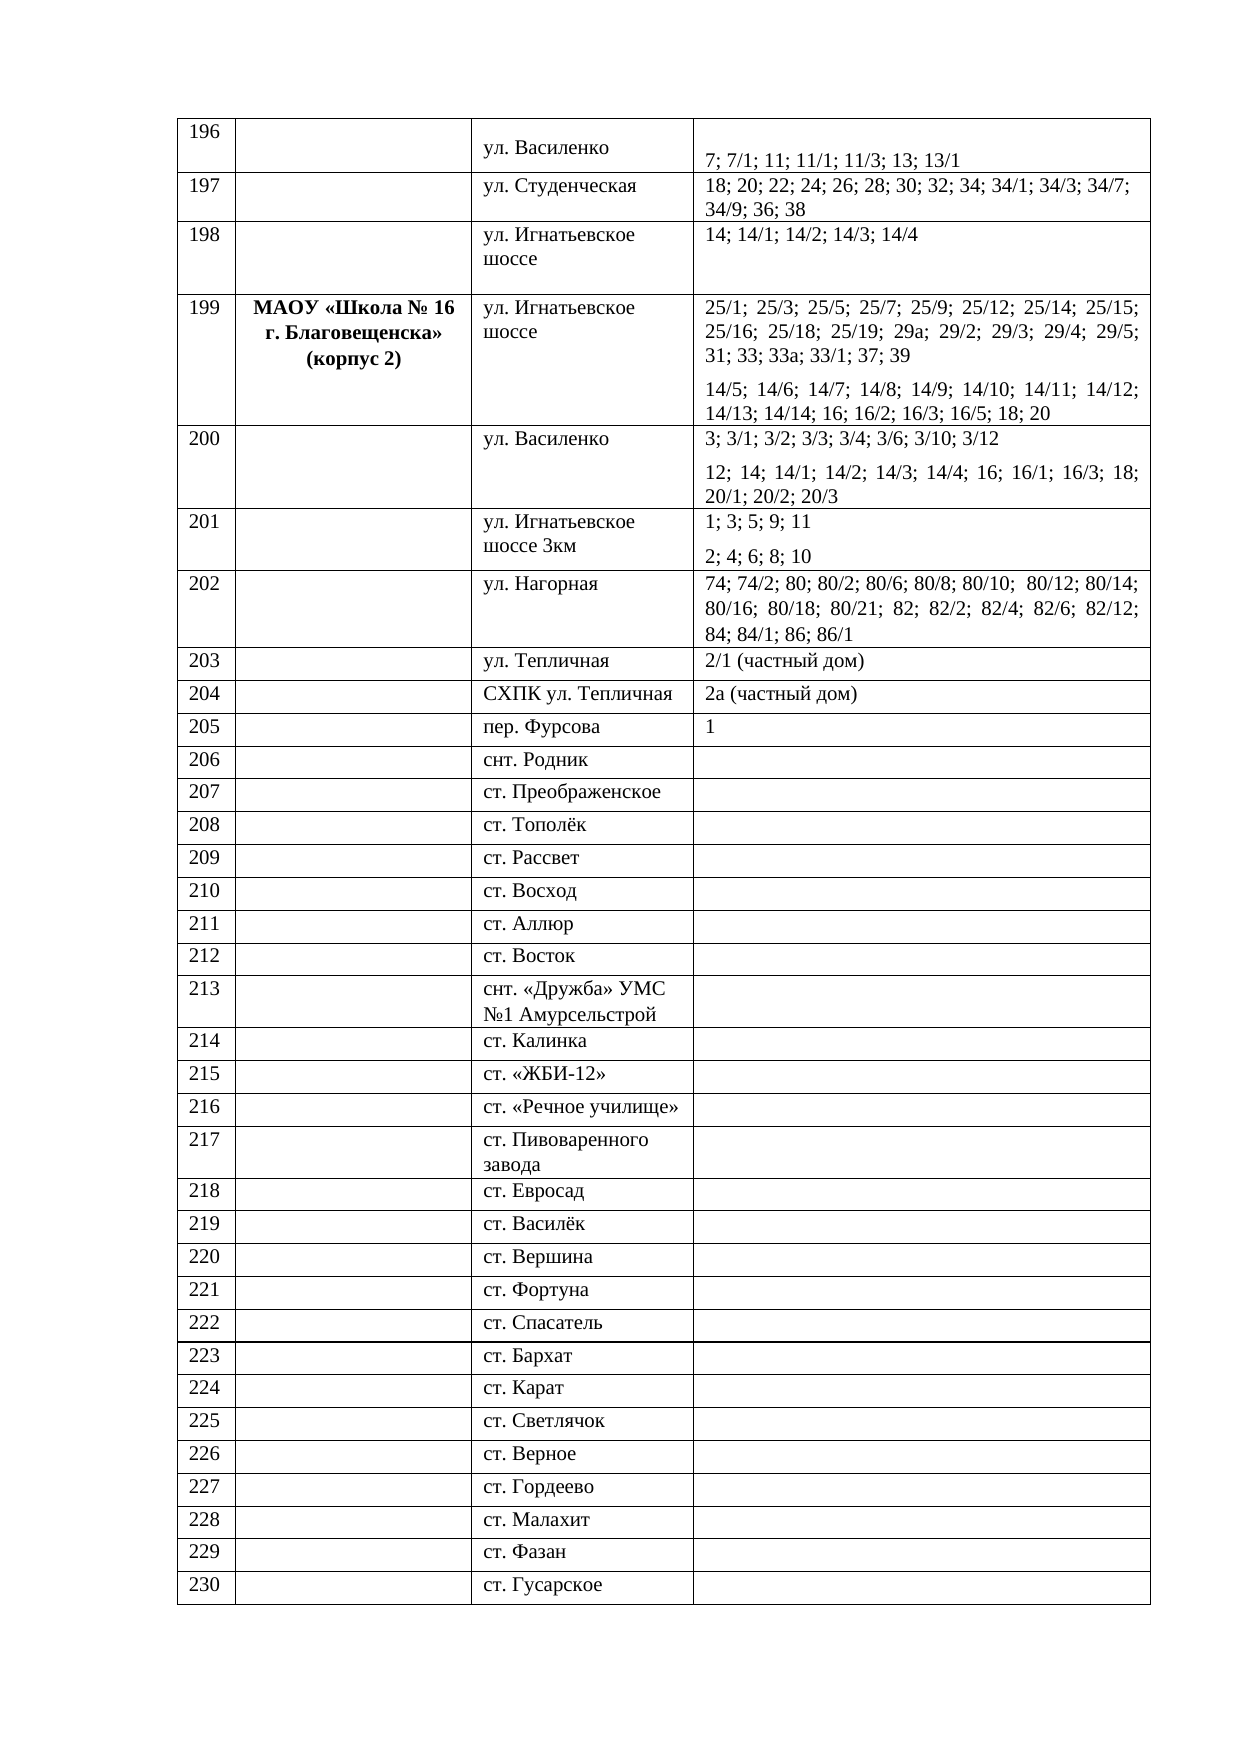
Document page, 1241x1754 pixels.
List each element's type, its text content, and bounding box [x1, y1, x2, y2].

table_cell [236, 1211, 471, 1243]
table_cell [178, 714, 235, 746]
table_cell ст. Василёк [472, 1211, 693, 1243]
table_cell [236, 509, 471, 570]
table_cell 14; 14/1; 14/2; 14/3; 14/4 [694, 222, 1150, 294]
table_cell ул. Студенческая [472, 173, 693, 221]
table_cell ст. Калинка [472, 1028, 693, 1060]
table_cell 2/1 (частный дом) [694, 648, 1150, 680]
table_cell [178, 845, 235, 877]
table_cell [178, 648, 235, 680]
table_cell ул. Василенко [472, 426, 693, 508]
table_cell ст. Бархат [472, 1343, 693, 1374]
table_cell [694, 845, 1150, 877]
table_cell [178, 1408, 235, 1440]
table_cell [694, 911, 1150, 942]
table_cell 74; 74/2; 80; 80/2; 80/6; 80/8; 80/10; 80/12; 80/14; 80/16; 80/18; 80/21; 82; 82/2; 82/4; 82/6; 82/12; 84; 84/1; 86; 86/1 [694, 571, 1150, 647]
table_cell [178, 571, 235, 647]
table_cell ул. Василенко [472, 119, 693, 172]
table_cell ст. «ЖБИ-12» [472, 1061, 693, 1093]
table_cell [236, 976, 471, 1027]
table_cell [694, 1343, 1150, 1374]
table_cell ст. Пивоваренного завода [472, 1127, 693, 1177]
table_cell МАОУ «Школа № 16 г. Благовещенска» (корпус 2) [236, 295, 471, 425]
table_cell [178, 1507, 235, 1538]
table_cell [178, 1028, 235, 1060]
table_cell СХПК ул. Тепличная [472, 681, 693, 713]
table_cell [236, 1408, 471, 1440]
table_cell ст. Фазан [472, 1539, 693, 1571]
table_cell [236, 1539, 471, 1571]
table_cell 18; 20; 22; 24; 26; 28; 30; 32; 34; 34/1; 34/3; 34/7; 34/9; 36; 38 [806, 173, 1150, 221]
table_cell ул. Игнатьевское шоссе 3км [472, 509, 693, 570]
table_cell ст. Рассвет [472, 845, 693, 877]
table_cell [694, 1539, 1150, 1571]
table_cell [178, 1572, 235, 1604]
table_cell [178, 812, 235, 844]
table_cell [236, 911, 471, 942]
table_cell ст. Тополёк [472, 812, 693, 844]
table_cell [236, 1094, 471, 1126]
table_cell [694, 812, 1150, 844]
table_cell [694, 976, 1150, 1027]
table_cell [178, 944, 235, 975]
table_cell [236, 944, 471, 975]
table_cell ст. Гордеево [472, 1474, 693, 1506]
table_cell ст. Верное [472, 1441, 693, 1473]
table_cell [178, 509, 235, 570]
table_cell [236, 714, 471, 746]
table_cell [694, 1211, 1150, 1243]
table_cell [236, 173, 471, 221]
table_cell [236, 1572, 471, 1604]
table_cell [236, 222, 471, 294]
table_cell [178, 1179, 235, 1210]
table_cell [694, 747, 1150, 778]
table_cell [178, 1310, 235, 1341]
table_cell [236, 681, 471, 713]
table_cell 3; 3/1; 3/2; 3/3; 3/4; 3/6; 3/10; 3/12 12; 14; 14/1; 14/2; 14/3; 14/4; 16; 16/1; 16/3; 18; 20/1; 20/2; 20/3 [694, 426, 1150, 508]
table_cell [236, 878, 471, 909]
table_cell ст. Светлячок [472, 1408, 693, 1440]
table_cell 2а (частный дом) [694, 681, 1150, 713]
table_cell снт. «Дружба» УМС №1 Амурсельстрой [472, 976, 693, 1027]
table_cell [178, 1474, 235, 1506]
table_cell [236, 1277, 471, 1309]
table_cell [178, 173, 235, 221]
table_cell [694, 1127, 1150, 1177]
table_cell [236, 1179, 471, 1210]
table_cell [236, 812, 471, 844]
table_cell [694, 1507, 1150, 1538]
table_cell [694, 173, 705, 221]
table_cell ст. Восход [472, 878, 693, 909]
table_cell [694, 1061, 1150, 1093]
table_cell [236, 1244, 471, 1276]
table_cell ул. Игнатьевское шоссе [472, 222, 693, 294]
table_cell [236, 1507, 471, 1538]
table_cell ст. Вершина [472, 1244, 693, 1276]
table_cell [694, 1441, 1150, 1473]
table_cell ст. «Речное училище» [472, 1094, 693, 1126]
table_cell [694, 1094, 1150, 1126]
table_cell 7; 7/1; 11; 11/1; 11/3; 13; 13/1 [694, 119, 1150, 172]
table_cell [178, 1094, 235, 1126]
table_cell ул. Игнатьевское шоссе [472, 295, 693, 425]
table_cell [694, 1408, 1150, 1440]
table_cell ст. Спасатель [472, 1310, 693, 1341]
table_cell [694, 1179, 1150, 1210]
table_cell [236, 426, 471, 508]
table_cell [694, 1375, 1150, 1407]
table_cell [178, 747, 235, 778]
table_cell [694, 1277, 1150, 1309]
table_cell [178, 878, 235, 909]
table_cell [236, 1061, 471, 1093]
table_cell [178, 681, 235, 713]
table_cell [178, 1277, 235, 1309]
table_cell [178, 222, 235, 294]
table_cell [236, 779, 471, 811]
table_cell ст. Преображенское [472, 779, 693, 811]
table_cell [178, 119, 235, 172]
table_cell снт. Родник [472, 747, 693, 778]
table_cell [694, 1474, 1150, 1506]
table_cell [236, 1310, 471, 1341]
table_cell [178, 295, 235, 425]
table_cell [694, 1310, 1150, 1341]
table_cell [178, 1375, 235, 1407]
table_cell [236, 1028, 471, 1060]
table_cell [178, 1539, 235, 1571]
table_cell 25/1; 25/3; 25/5; 25/7; 25/9; 25/12; 25/14; 25/15; 25/16; 25/18; 25/19; 29а; 29/2; 29/3; 29/4; 29/5; 31; 33; 33а; 33/1; 37; 39 14/5; 14/6; 14/7; 14/8; 14/9; 14/10; 14/11; 14/12; 14/13; 14/14; 16; 16/2; 16/3; 16/5; 18; 20 [694, 295, 1150, 425]
table_cell [694, 944, 1150, 975]
table_cell [178, 426, 235, 508]
table_cell ст. Фортуна [472, 1277, 693, 1309]
table_cell [236, 1474, 471, 1506]
table_cell [236, 1375, 471, 1407]
table_cell [694, 1572, 1150, 1604]
table_cell [694, 1028, 1150, 1060]
table_cell ст. Евросад [472, 1179, 693, 1210]
table_cell ст. Гусарское [472, 1572, 693, 1604]
table_cell [178, 911, 235, 942]
table_cell ул. Тепличная [472, 648, 693, 680]
table_cell [236, 747, 471, 778]
table_cell [178, 1127, 235, 1177]
table_cell ул. Нагорная [472, 571, 693, 647]
table_cell [178, 976, 235, 1027]
table_cell [236, 119, 471, 172]
table_cell ст. Карат [472, 1375, 693, 1407]
table_cell [178, 1061, 235, 1093]
table_cell [236, 1127, 471, 1177]
table_cell [178, 1244, 235, 1276]
table_cell пер. Фурсова [472, 714, 693, 746]
table_cell [178, 1441, 235, 1473]
table_cell [236, 845, 471, 877]
table_cell [178, 1211, 235, 1243]
table_cell [694, 779, 1150, 811]
table_cell [236, 1343, 471, 1374]
table_cell 1; 3; 5; 9; 11 2; 4; 6; 8; 10 [694, 509, 1150, 570]
table_cell [694, 1244, 1150, 1276]
table_cell [236, 648, 471, 680]
table_cell [236, 1441, 471, 1473]
table_cell [236, 571, 471, 647]
table_cell [178, 1343, 235, 1374]
table_cell [694, 878, 1150, 909]
table_cell [178, 779, 235, 811]
table_cell ст. Аллюр [472, 911, 693, 942]
table_cell 1 [694, 714, 1150, 746]
table_cell ст. Малахит [472, 1507, 693, 1538]
table_cell ст. Восток [472, 944, 693, 975]
